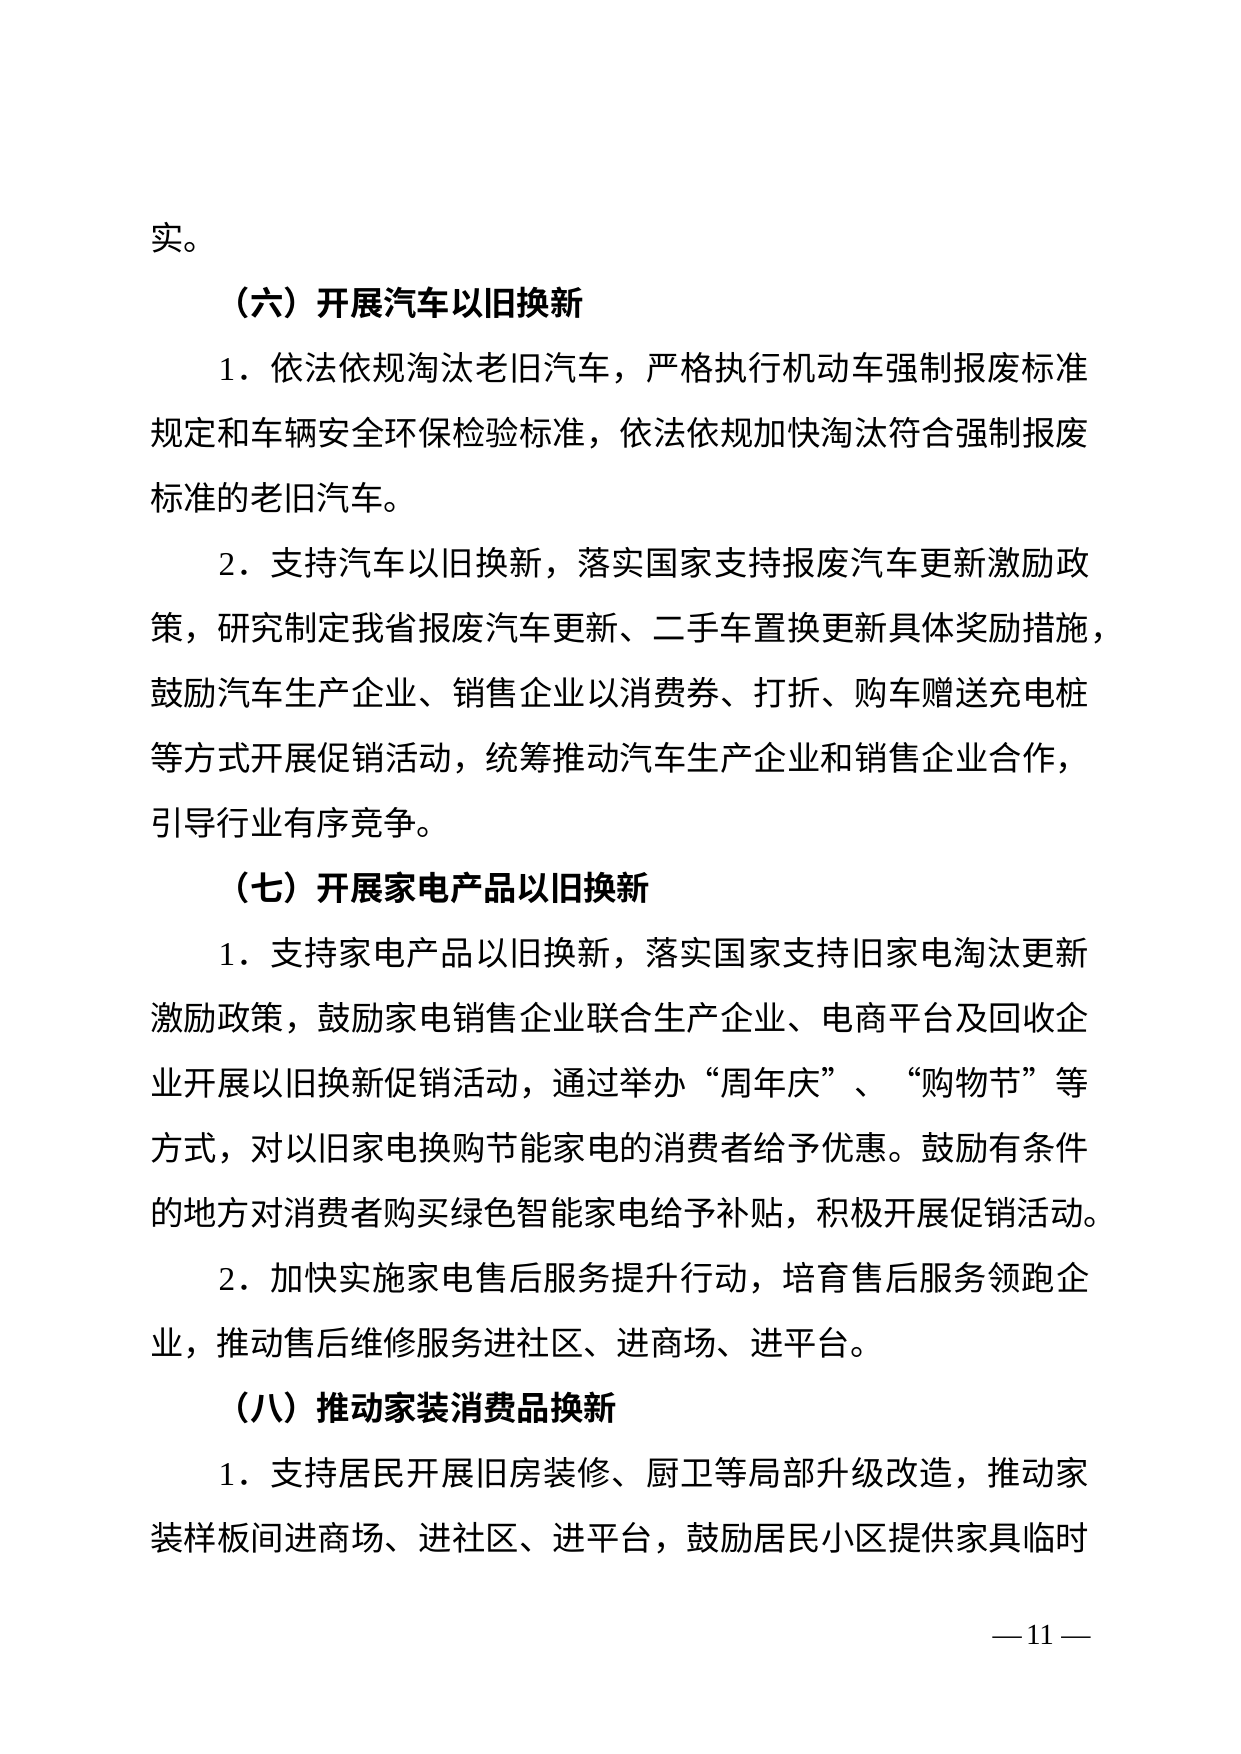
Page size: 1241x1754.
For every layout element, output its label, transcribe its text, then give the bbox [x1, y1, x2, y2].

text （八）推动家装消费品换新 [150, 1373, 1090, 1438]
text 2．加快实施家电售后服务提升行动，培育售后服务领跑企业，推动售后维修服务进社区、进商场、进平台。 [150, 1243, 1090, 1373]
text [150, 203, 1090, 268]
text （六）开展汽车以旧换新 [150, 268, 1090, 333]
text （七）开展家电产品以旧换新 [150, 853, 1090, 918]
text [150, 1438, 1090, 1568]
text 2．支持汽车以旧换新，落实国家支持报废汽车更新激励政策，研究制定我省报废汽车更新、二手车置换更新具体奖励措施，鼓励汽车生产企业、销售企业以消费券、打折、购车赠送充电桩等方式开展促销活动，统筹推动汽车生产企业和销售企业合作，引导行业有序竞争。 [150, 528, 1090, 853]
text 1．依法依规淘汰老旧汽车，严格执行机动车强制报废标准规定和车辆安全环保检验标准，依法依规加快淘汰符合强制报废标准的老旧汽车。 [150, 333, 1090, 528]
text 1．支持家电产品以旧换新，落实国家支持旧家电淘汰更新激励政策，鼓励家电销售企业联合生产企业、电商平台及回收企业开展以旧换新促销活动，通过举办“周年庆”、“购物节”等方式，对以旧家电换购节能家电的消费者给予优惠。鼓励有条件的地方对消费者购买绿色智能家电给予补贴，积极开展促销活动。 [150, 918, 1090, 1243]
